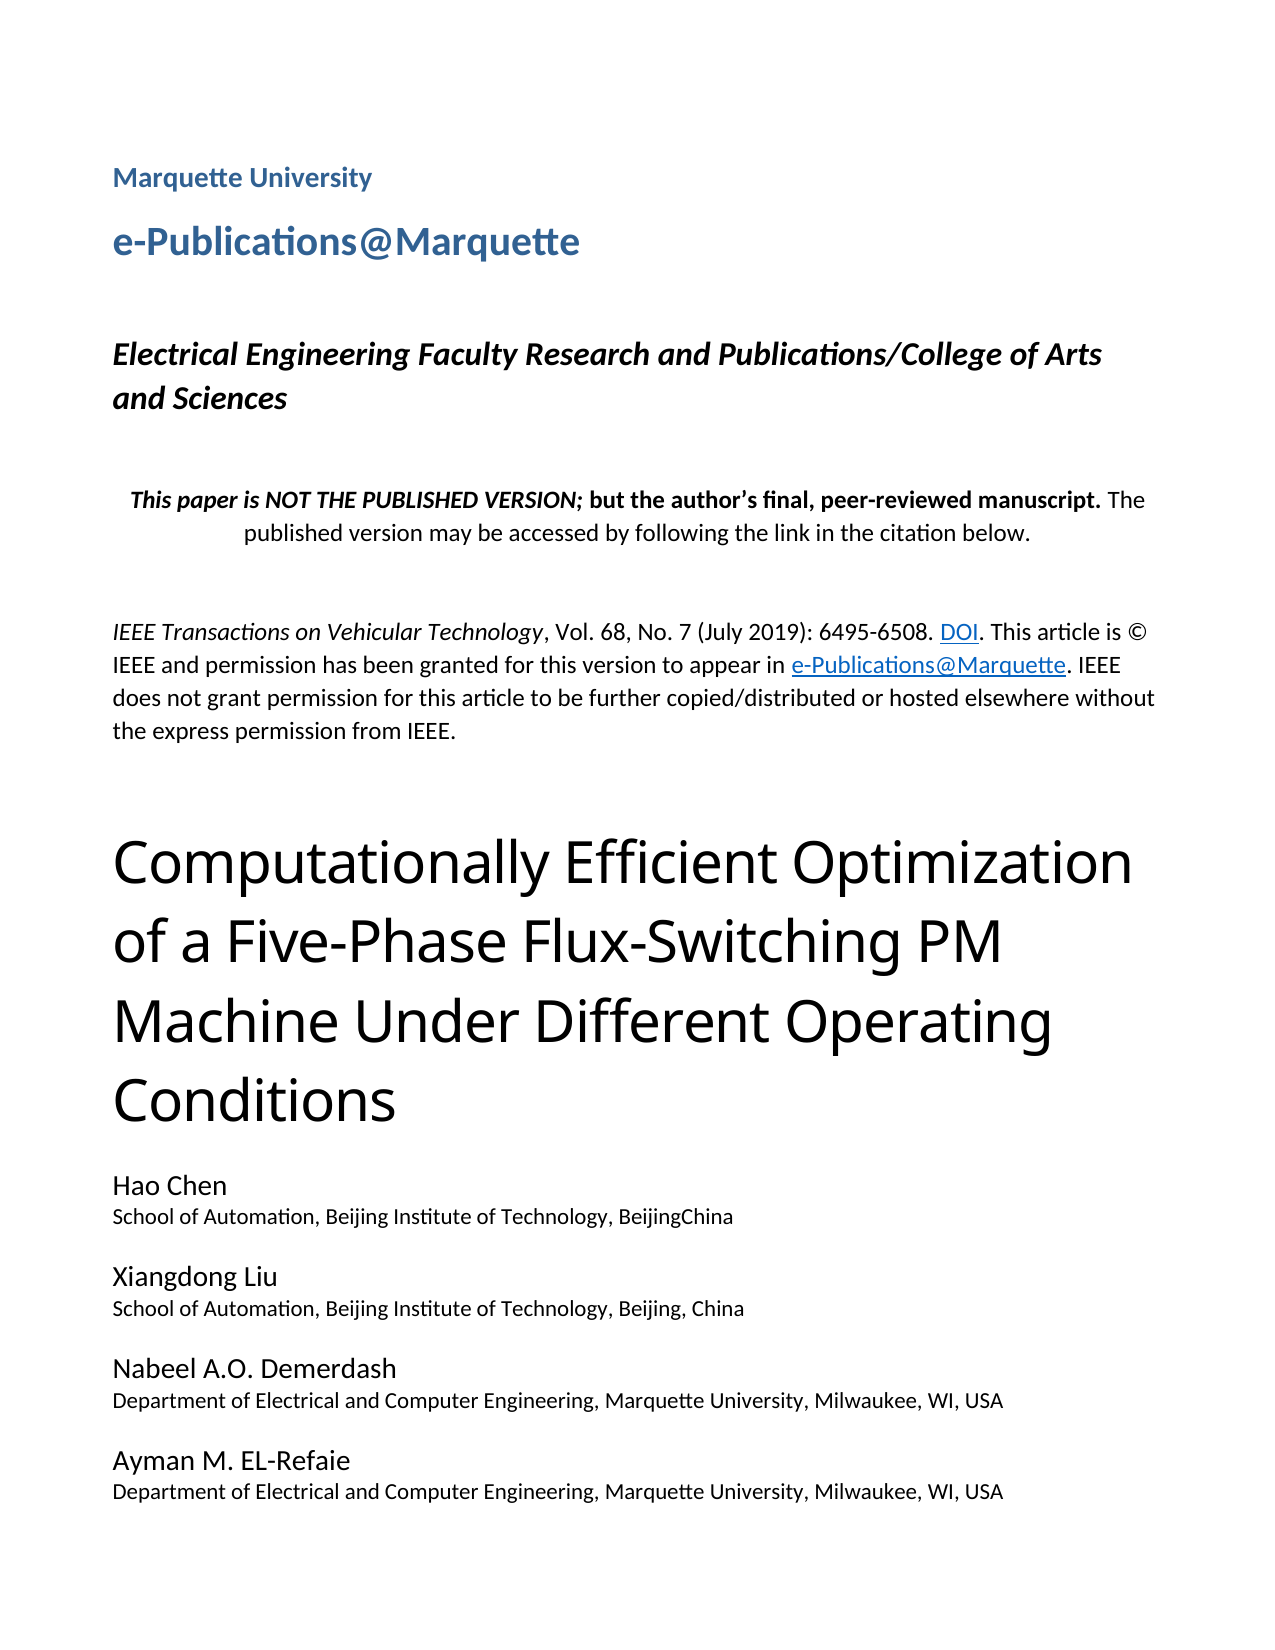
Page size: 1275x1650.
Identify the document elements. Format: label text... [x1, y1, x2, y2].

text Ayman M. EL-Refaie [112, 1442, 1162, 1477]
text Xiangdong Liu [112, 1258, 1162, 1294]
text Nabeel A.O. Demerdash [112, 1350, 1162, 1386]
text e-Publications@Marquette [112, 214, 1162, 265]
text Electrical Engineering Faculty Research and Publications/College of Arts and Sciences [112, 333, 1162, 418]
text Department of Electrical and Computer Engineering, Marquette University, Milwaukee, WI, USA [112, 1477, 1162, 1505]
text Department of Electrical and Computer Engineering, Marquette University, Milwaukee, WI, USA [112, 1386, 1162, 1414]
text IEEE Transactions on Vehicular Technology, Vol. 68, No. 7 (July 2019): 6495-6508. DOI. This article is © IEEE and permission has been granted for this version to appear in e-Publications@Marquette. IEEE does not grant permission for this article to be further copied/distributed or hosted elsewhere without the express permission from IEEE. [112, 616, 1162, 746]
text This paper is NOT THE PUBLISHED VERSION; but the author’s final, peer-reviewed manuscript. The published version may be accessed by following the link in the citation below. [112, 484, 1162, 548]
text Marquette University [112, 159, 1162, 195]
text Hao Chen [112, 1167, 1162, 1202]
text School of Automation, Beijing Institute of Technology, Beijing, China [112, 1294, 1162, 1322]
title Computationally Efficient Optimization of a Five-Phase Flux-Switching PM Machine Under Different Operating Conditions [112, 821, 1162, 1139]
text School of Automation, Beijing Institute of Technology, BeijingChina [112, 1202, 1162, 1230]
